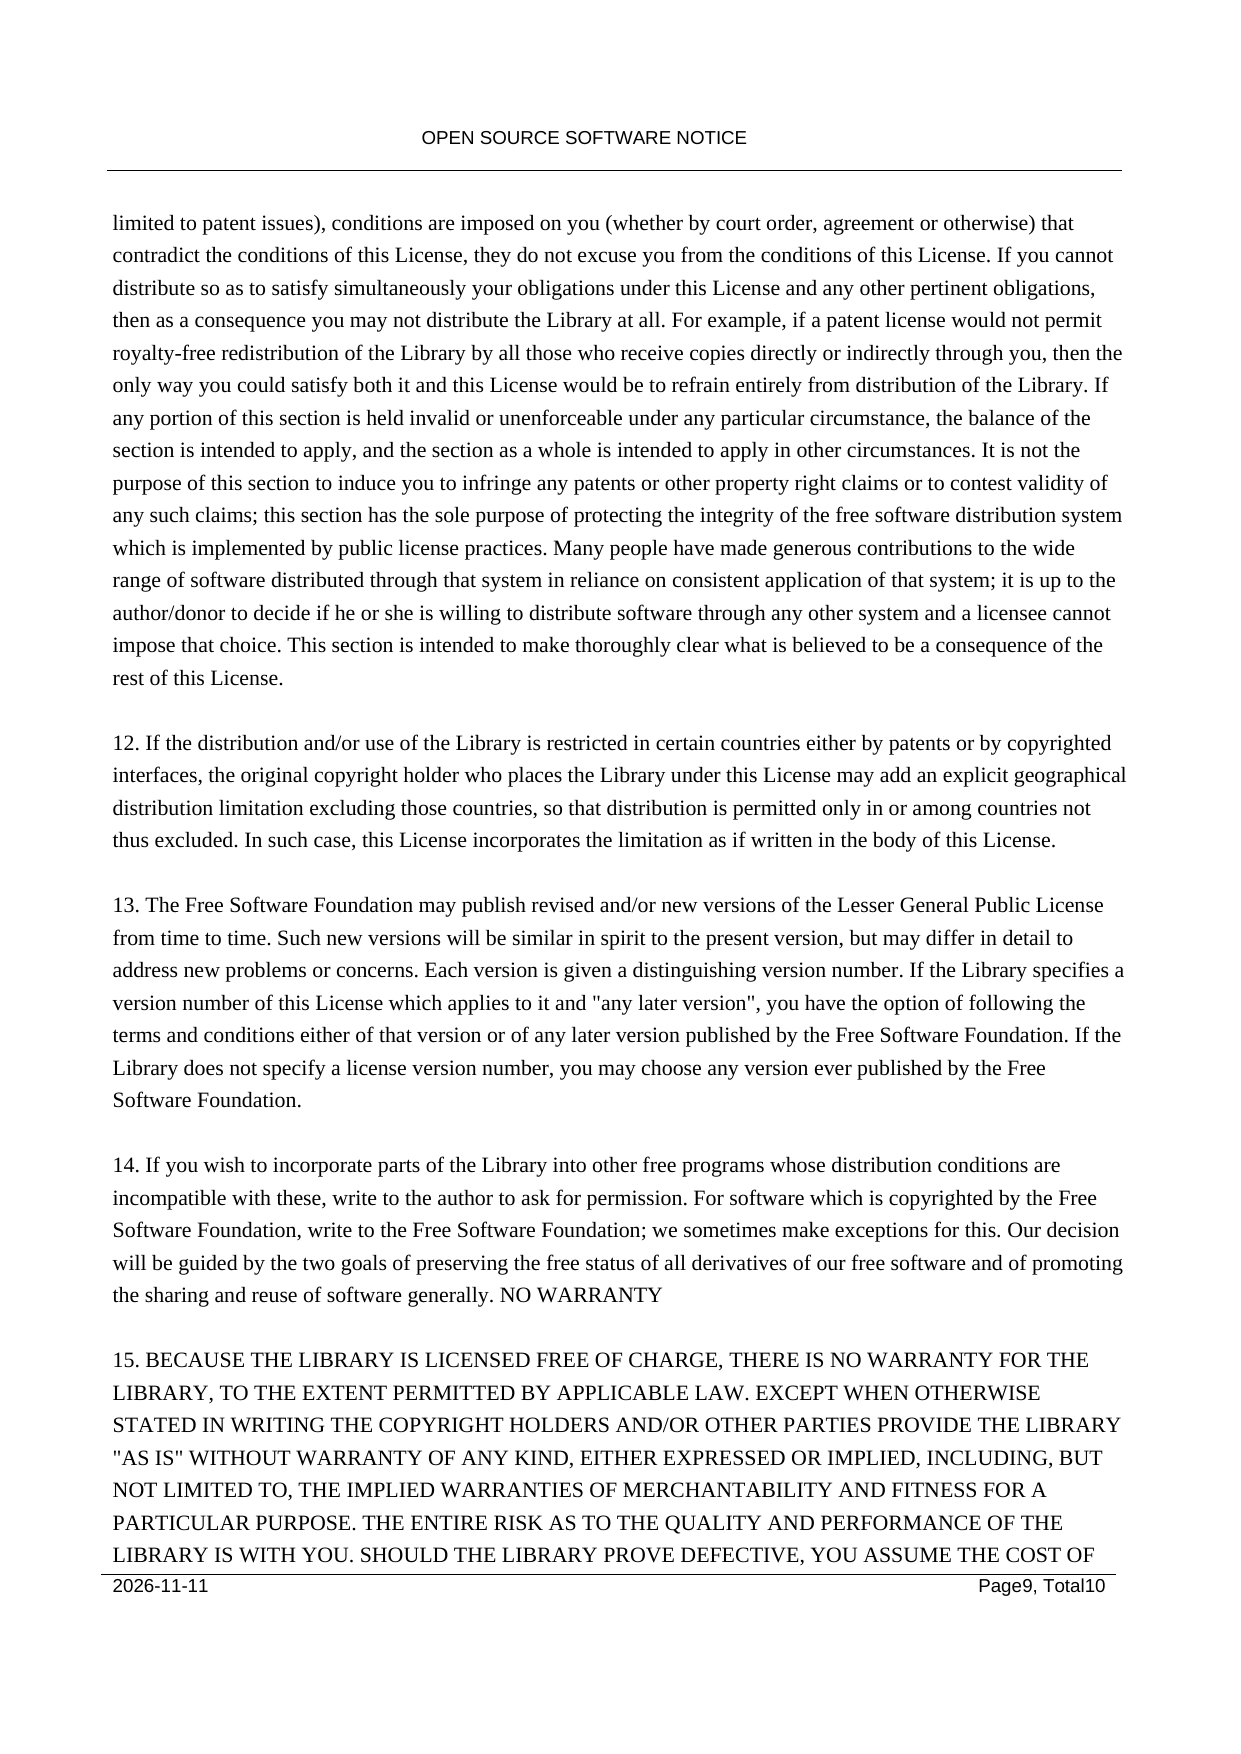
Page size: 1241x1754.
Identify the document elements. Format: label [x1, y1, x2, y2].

text [112, 206, 1128, 1571]
